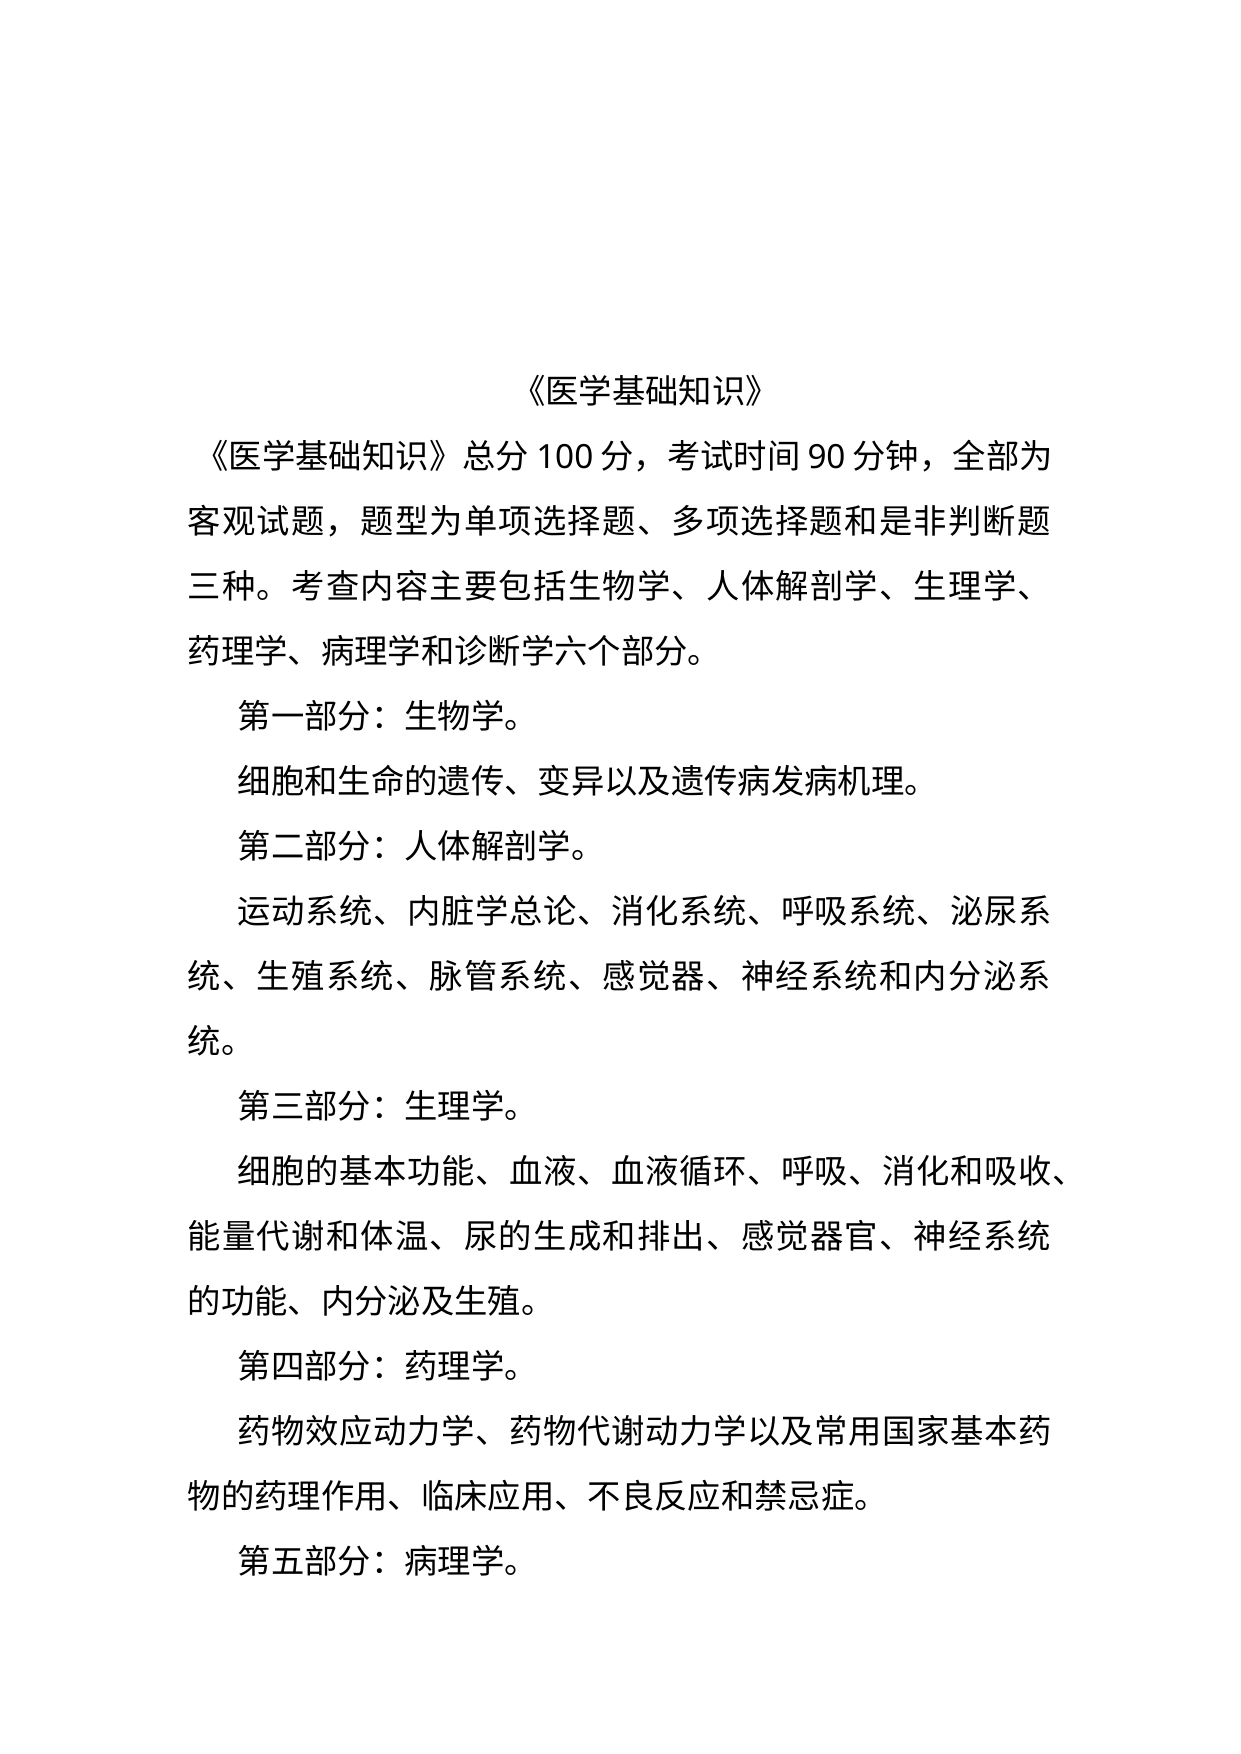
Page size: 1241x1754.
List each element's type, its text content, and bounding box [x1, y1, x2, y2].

text 细胞和生命的遗传、变异以及遗传病发病机理。 [187, 747, 1053, 812]
text 细胞的基本功能、血液、血液循环、呼吸、消化和吸收、能量代谢和体温、尿的生成和排出、感觉器官、神经系统的功能、内分泌及生殖。 [187, 1137, 1053, 1332]
text 药物效应动力学、药物代谢动力学以及常用国家基本药物的药理作用、临床应用、不良反应和禁忌症。 [187, 1397, 1053, 1527]
text 《医学基础知识》总分100分，考试时间90分钟，全部为客观试题，题型为单项选择题、多项选择题和是非判断题三种。考查内容主要包括生物学、人体解剖学、生理学、药理学、病理学和诊断学六个部分。 [187, 422, 1053, 682]
text 第一部分：生物学。 [187, 682, 1053, 747]
text 第二部分：人体解剖学。 [187, 812, 1053, 877]
text 第三部分：生理学。 [187, 1072, 1053, 1137]
text 运动系统、内脏学总论、消化系统、呼吸系统、泌尿系统、生殖系统、脉管系统、感觉器、神经系统和内分泌系统。 [187, 877, 1053, 1072]
text 第五部分：病理学。 [187, 1527, 1053, 1592]
text 第四部分：药理学。 [187, 1332, 1053, 1397]
text 《医学基础知识》 [187, 357, 1053, 422]
